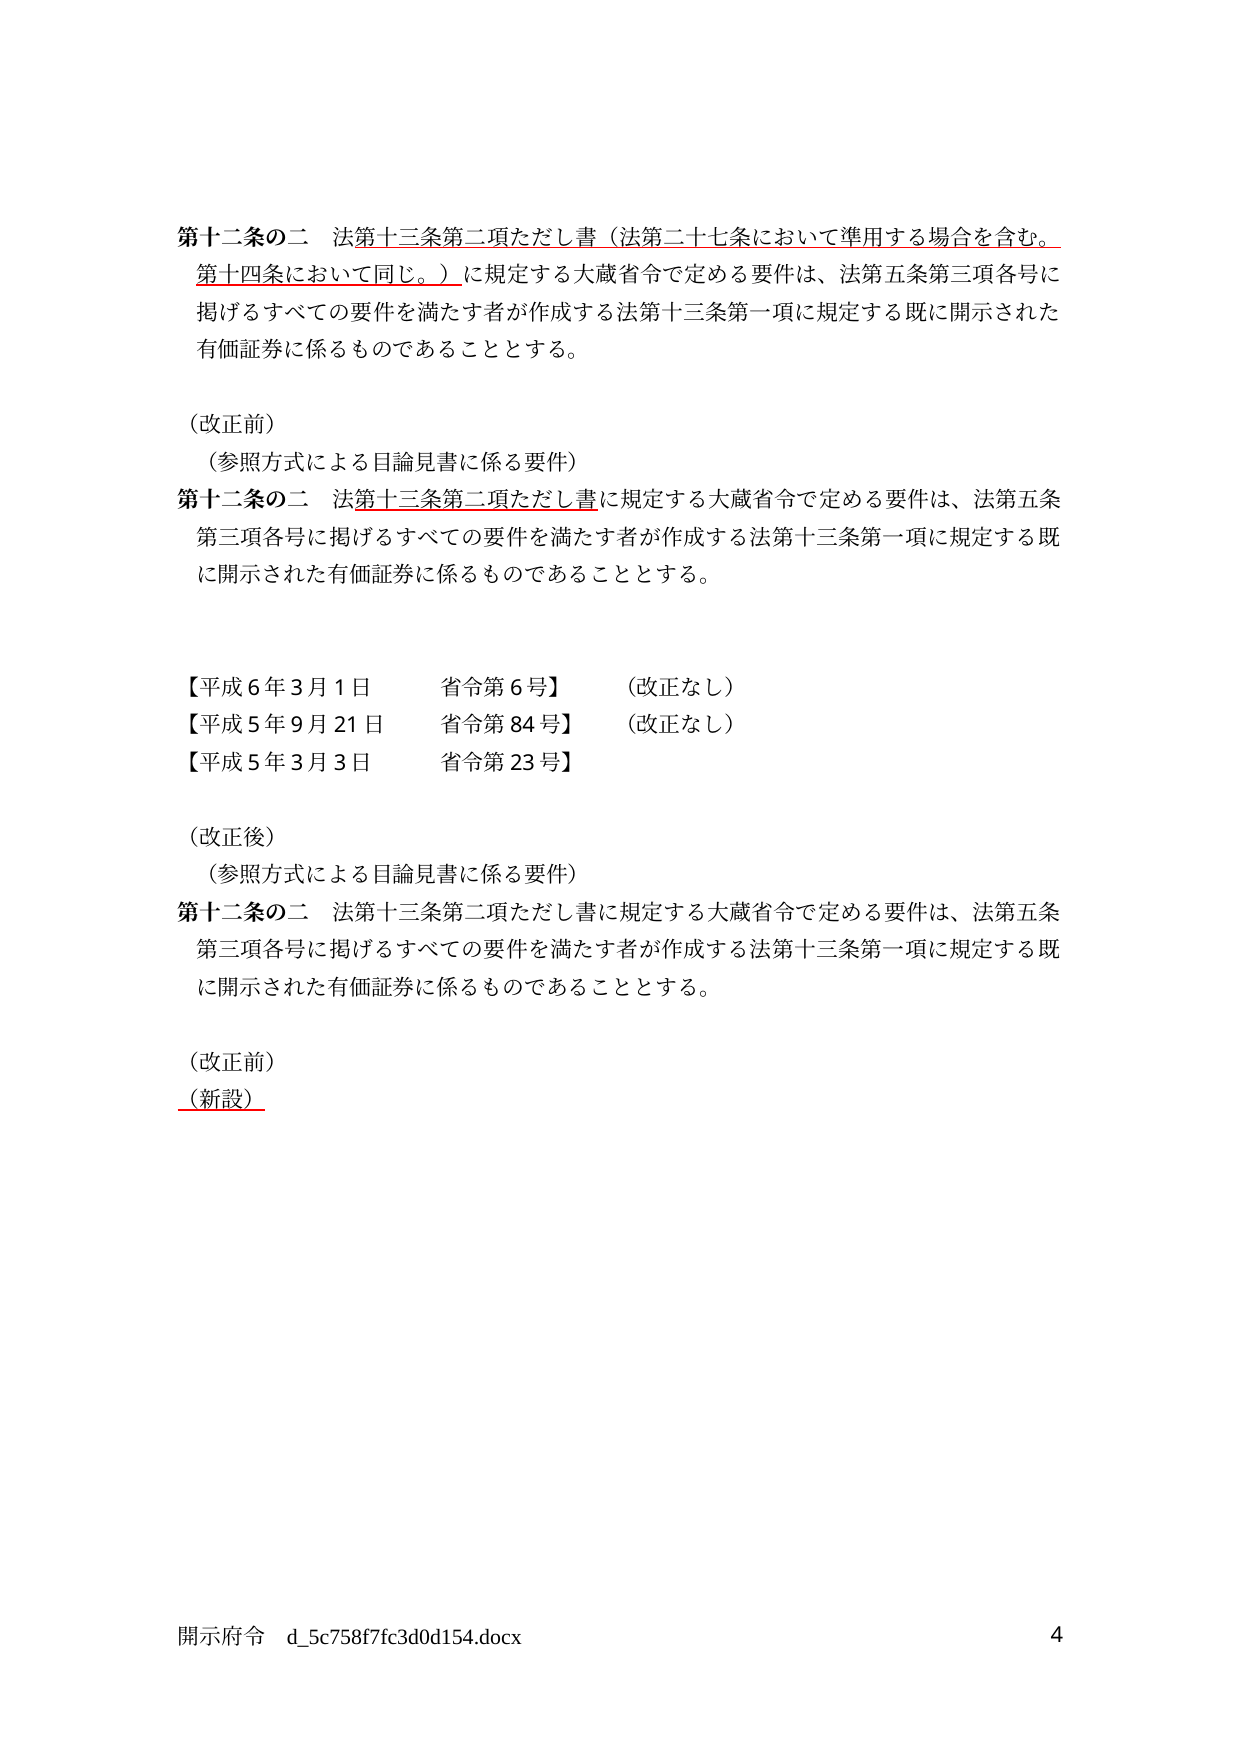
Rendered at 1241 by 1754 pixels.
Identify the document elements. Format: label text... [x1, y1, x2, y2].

text 【平成6年3月1日 省令第6号】 （改正なし） [177, 667, 1063, 704]
text （参照方式による目論見書に係る要件） [196, 442, 1063, 479]
text （改正前） [177, 1042, 1063, 1079]
text 第十二条の二 法第十三条第二項ただし書に規定する大蔵省令で定める要件は、法第五条第三項各号に掲げるすべての要件を満たす者が作成する法第十三条第一項に規定する既に開示された有価証券に係るものであることとする。 [177, 479, 1063, 592]
text 【平成5年3月3日 省令第23号】 [177, 742, 1063, 779]
text （改正後） [177, 817, 1063, 854]
text 【平成5年9月21日 省令第84号】 （改正なし） [177, 704, 1063, 742]
text （改正前） [177, 404, 1063, 442]
text （参照方式による目論見書に係る要件） [196, 854, 1063, 892]
text （新設） [177, 1079, 1063, 1117]
text 第十二条の二 法第十三条第二項ただし書（法第二十七条において準用する場合を含む。第十四条において同じ。）に規定する大蔵省令で定める要件は、法第五条第三項各号に掲げるすべての要件を満たす者が作成する法第十三条第一項に規定する既に開示された有価証券に係るものであることとする。 [177, 217, 1063, 367]
text 第十二条の二 法第十三条第二項ただし書に規定する大蔵省令で定める要件は、法第五条第三項各号に掲げるすべての要件を満たす者が作成する法第十三条第一項に規定する既に開示された有価証券に係るものであることとする。 [177, 892, 1063, 1004]
